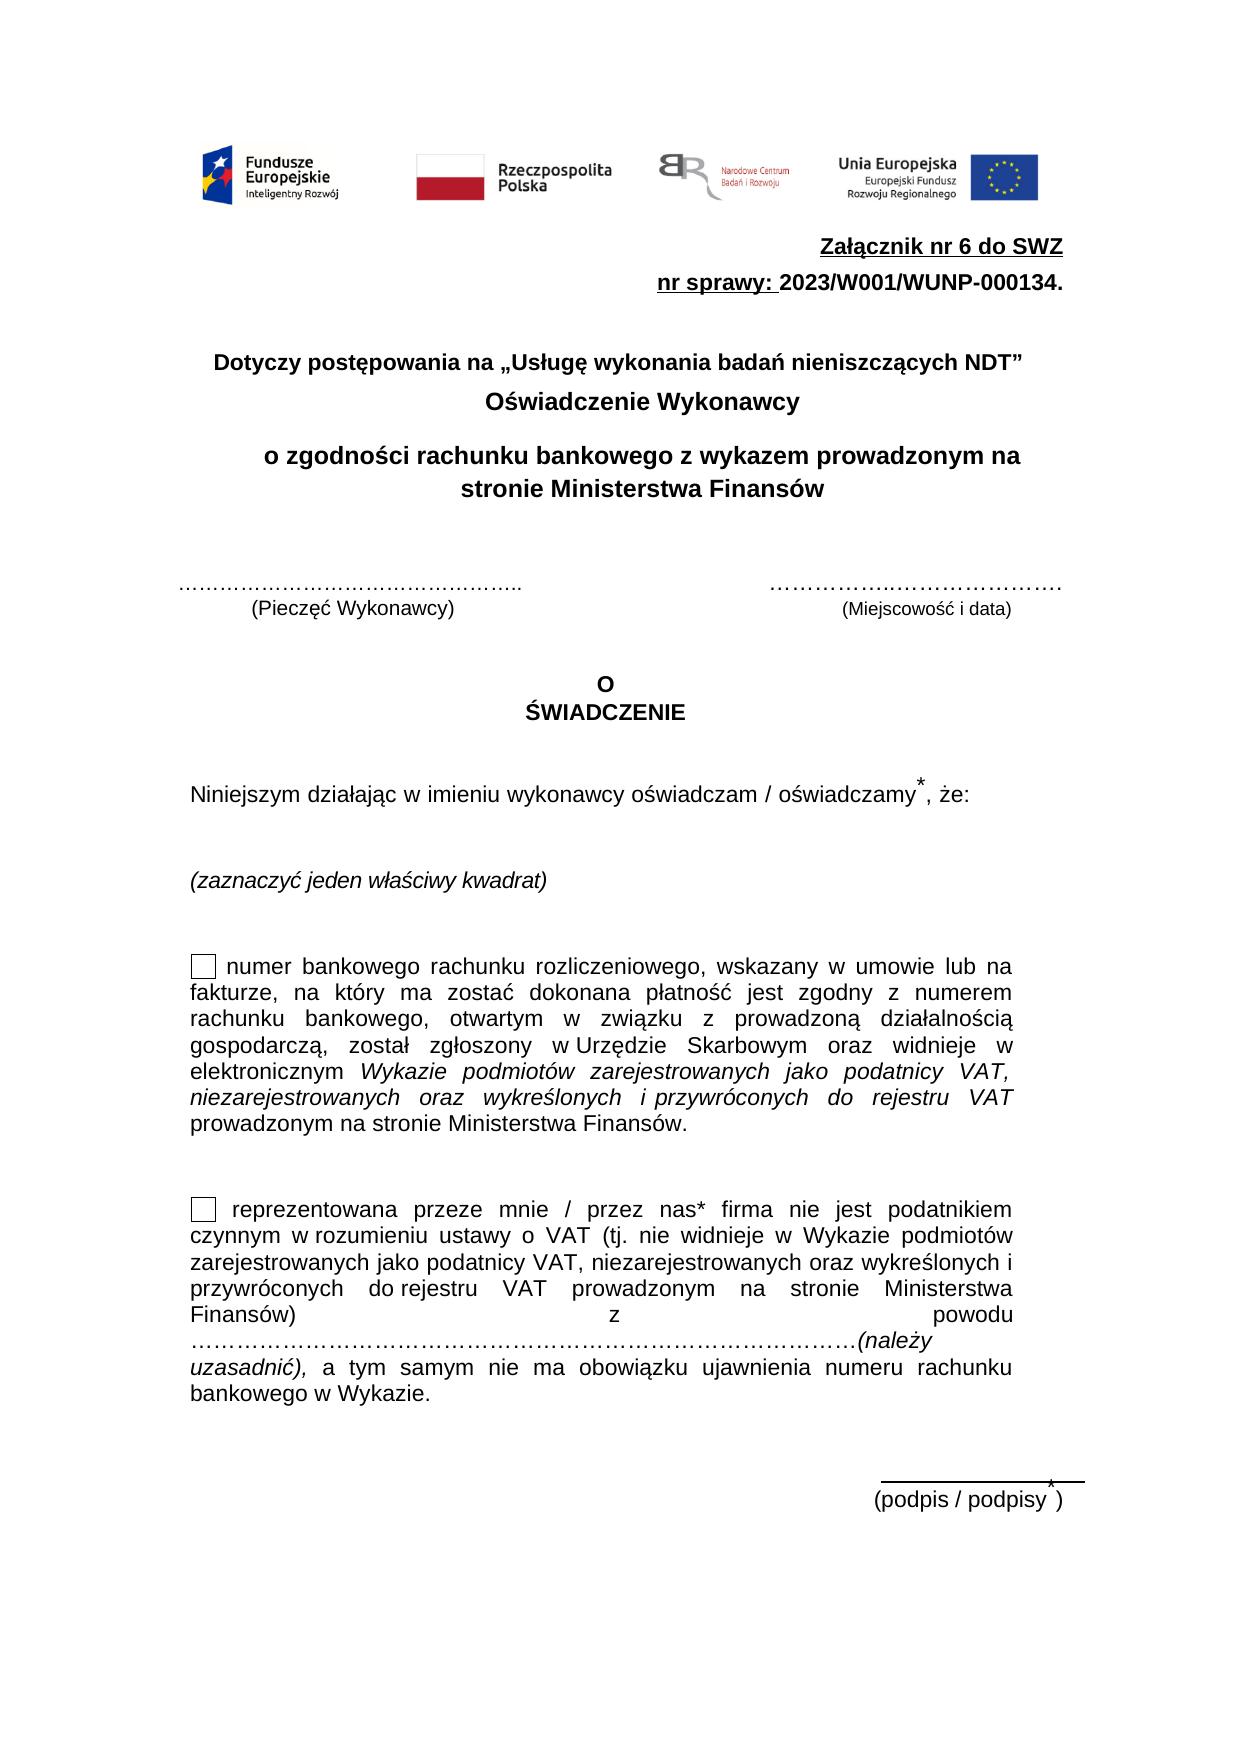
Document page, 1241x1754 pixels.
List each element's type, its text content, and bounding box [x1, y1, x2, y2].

text Załącznik nr 6 do SWZ [177, 233, 1063, 259]
picture [177, 132, 1064, 223]
text reprezentowana przeze mnie / przez nas* firma nie jest podatnikiem czynnym w rozumieniu ustawy o VAT (tj. nie widnieje w Wykazie podmiotów zarejestrowanych jako podatnicy VAT, niezarejestrowanych oraz wykreślonych i przywróconych do rejestru VAT prowadzonym na stronie Ministerstwa Finansów) z powodu ……………………………………………………………………………(należy uzasadnić), a tym samym nie ma obowiązku ujawnienia numeru rachunku bankowego w Wykazie. [190, 1197, 1013, 1407]
text ………………………………………….. ……………..…………………. [177, 569, 1063, 596]
text OŚWIADCZENIE [517, 671, 694, 725]
text numer bankowego rachunku rozliczeniowego, wskazany w umowie lub na fakturze, na który ma zostać dokonana płatność jest zgodny z numerem rachunku bankowego, otwartym w związku z prowadzoną działalnością gospodarczą, został zgłoszony w Urzędzie Skarbowym oraz widnieje w elektronicznym Wykazie podmiotów zarejestrowanych jako podatnicy VAT, niezarejestrowanych oraz wykreślonych i przywróconych do rejestru VAT prowadzonym na stronie Ministerstwa Finansów. [190, 953, 1013, 1137]
text Niniejszym działając w imieniu wykonawcy oświadczam / oświadczamy*, że: [190, 782, 1013, 808]
text (Pieczęć Wykonawcy) (Miejscowość i data) [177, 596, 1063, 619]
text (zaznaczyć jeden właściwy kwadrat) [190, 867, 1013, 894]
text (podpis / podpisy*) [177, 1474, 1063, 1512]
text Oświadczenie Wykonawcy [222, 387, 1063, 416]
text nr sprawy: 2023/W001/WUNP-000134. [177, 269, 1063, 296]
text o zgodności rachunku bankowego z wykazem prowadzonym na stronie Ministerstwa Finansów [222, 441, 1063, 503]
text Dotyczy postępowania na „Usługę wykonania badań nieniszczących NDT” [177, 348, 1059, 375]
